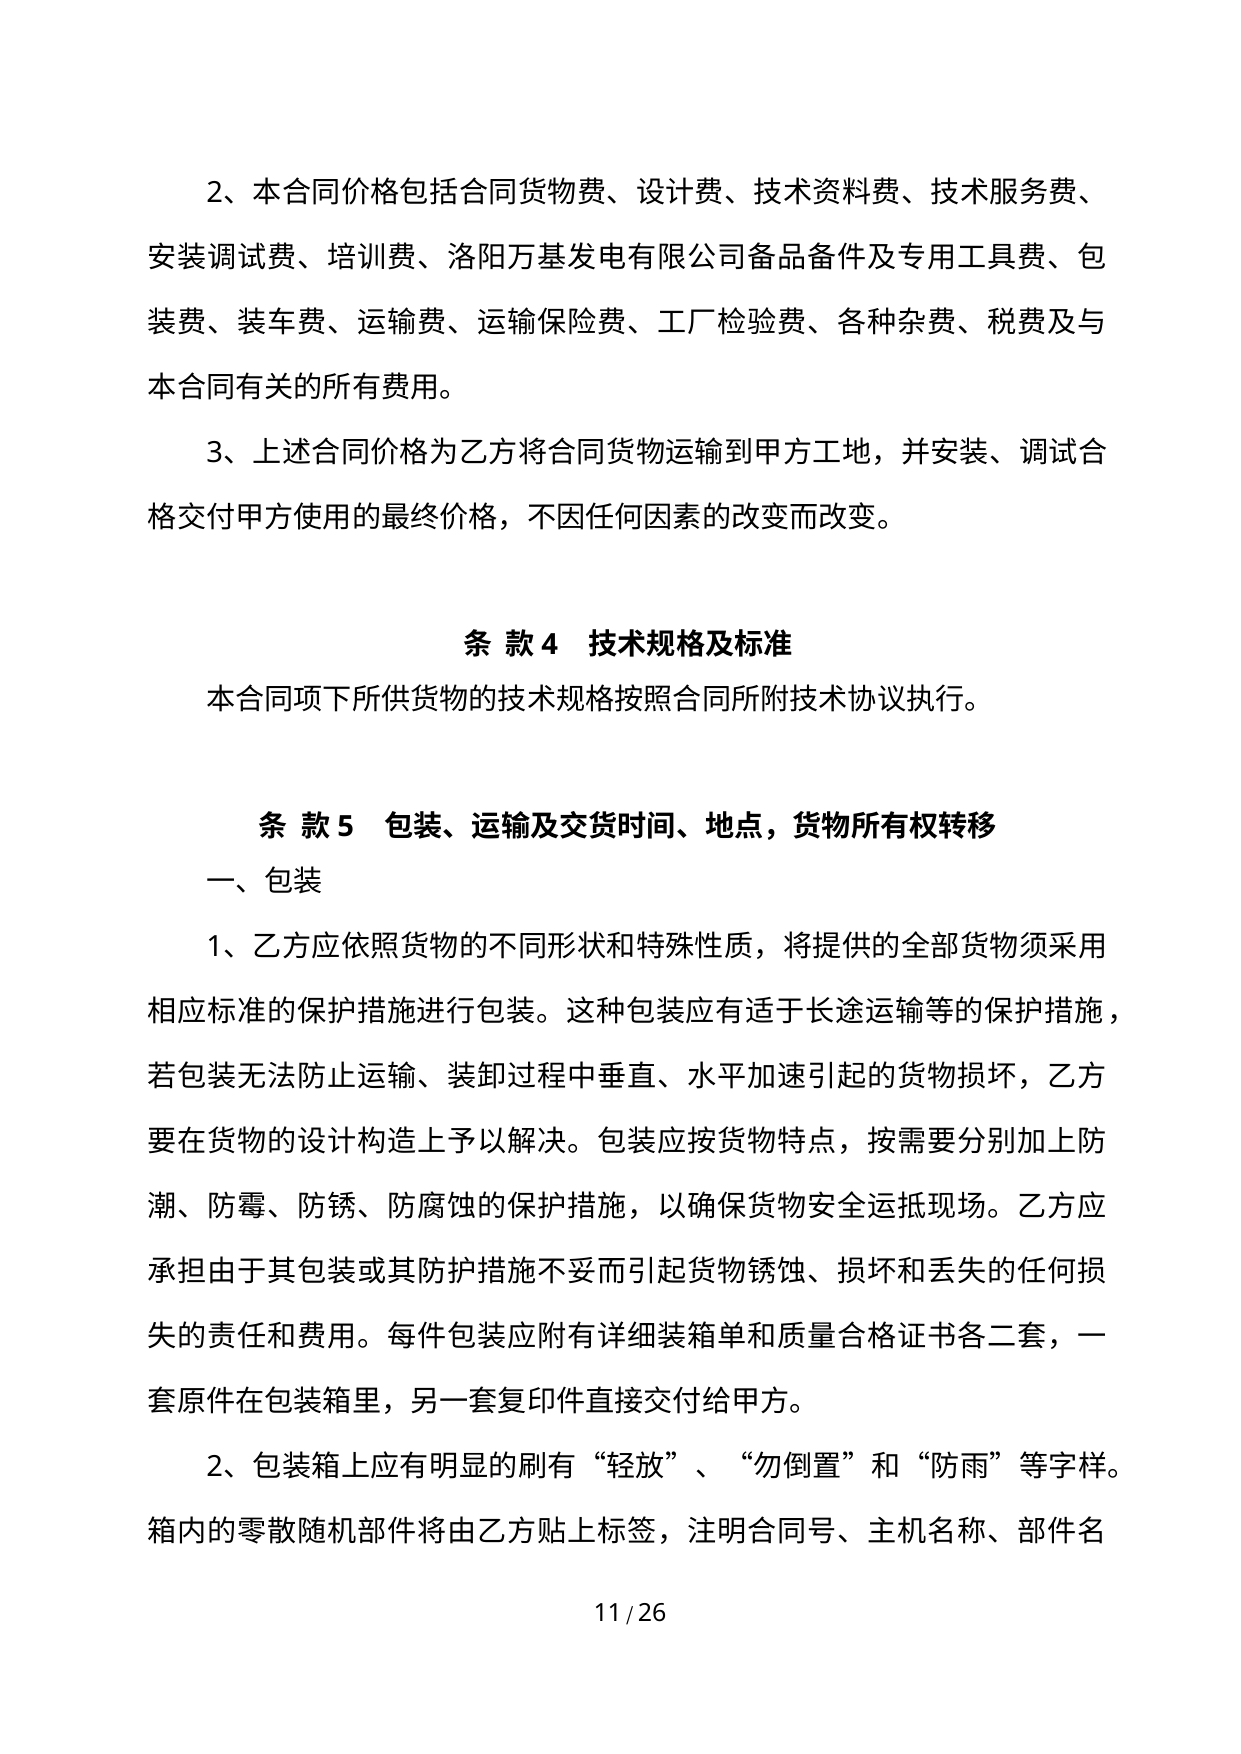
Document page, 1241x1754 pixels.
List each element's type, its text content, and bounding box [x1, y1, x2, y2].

text 本合同项下所供货物的技术规格按照合同所附技术协议执行。 [148, 664, 1107, 729]
text 1、乙方应依照货物的不同形状和特殊性质，将提供的全部货物须采用相应标准的保护措施进行包装。这种包装应有适于长途运输等的保护措施，若包装无法防止运输、装卸过程中垂直、水平加速引起的货物损坏，乙方要在货物的设计构造上予以解决。包装应按货物特点，按需要分别加上防潮、防霉、防锈、防腐蚀的保护措施，以确保货物安全运抵现场。乙方应承担由于其包装或其防护措施不妥而引起货物锈蚀、损坏和丢失的任何损失的责任和费用。每件包装应附有详细装箱单和质量合格证书各二套，一套原件在包装箱里，另一套复印件直接交付给甲方。 [148, 912, 1107, 1432]
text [148, 1432, 1107, 1562]
text 一、包装 [148, 847, 1107, 912]
text 条 款 4 技术规格及标准 [148, 612, 1107, 664]
text 条 款 5 包装、运输及交货时间、地点，货物所有权转移 [148, 794, 1107, 847]
text 3、上述合同价格为乙方将合同货物运输到甲方工地，并安装、调试合格交付甲方使用的最终价格，不因任何因素的改变而改变。 [148, 417, 1107, 547]
text 2、本合同价格包括合同货物费、设计费、技术资料费、技术服务费、安装调试费、培训费、洛阳万基发电有限公司备品备件及专用工具费、包装费、装车费、运输费、运输保险费、工厂检验费、各种杂费、税费及与本合同有关的所有费用。 [148, 157, 1107, 417]
